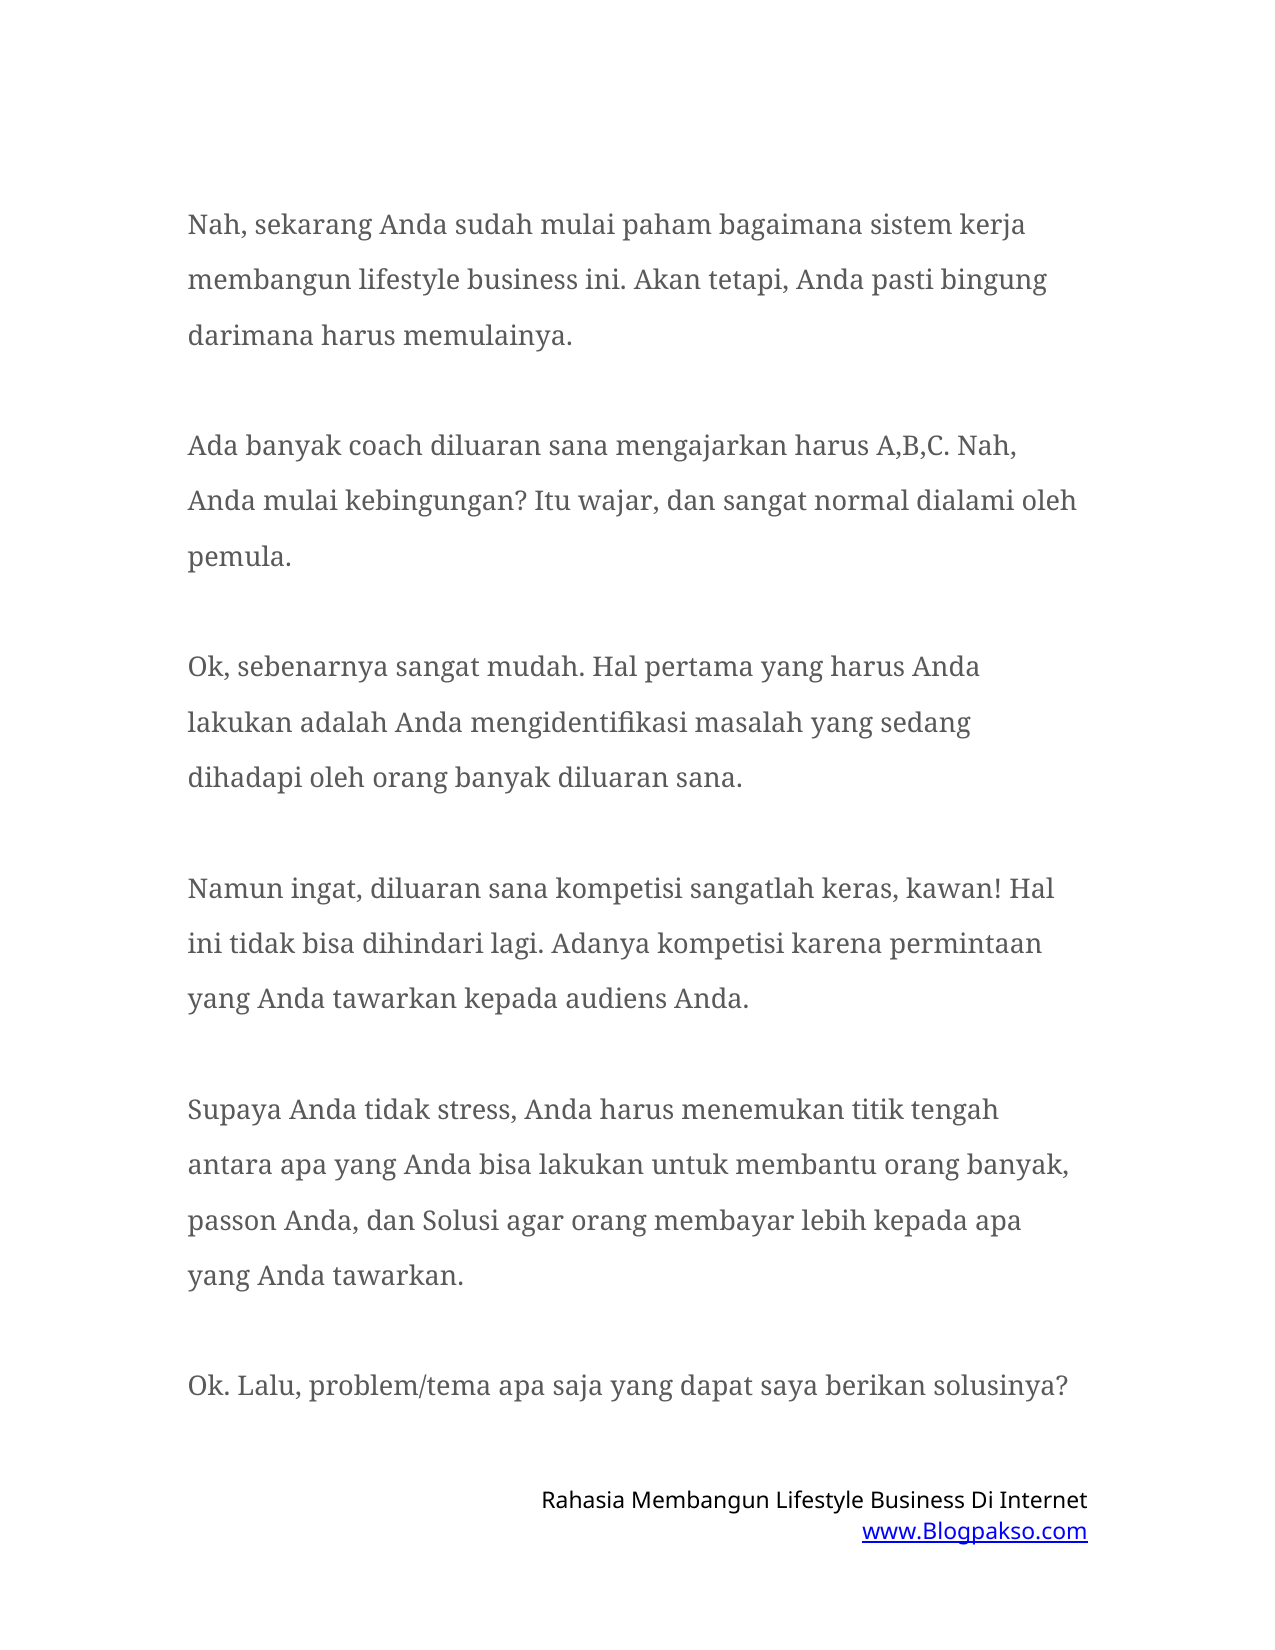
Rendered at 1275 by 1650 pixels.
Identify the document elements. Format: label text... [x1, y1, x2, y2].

text Ok. Lalu, problem/tema apa saja yang dapat saya berikan solusinya? [187, 1367, 1087, 1404]
text Namun ingat, diluaran sana kompetisi sangatlah keras, kawan! Hal ini tidak bisa dihindari lagi. Adanya kompetisi karena permintaan yang Anda tawarkan kepada audiens Anda. [187, 869, 1087, 1017]
text Supaya Anda tidak stress, Anda harus menemukan titik tengah antara apa yang Anda bisa lakukan untuk membantu orang banyak, passon Anda, dan Solusi agar orang membayar lebih kepada apa yang Anda tawarkan. [187, 1090, 1087, 1293]
text Ok, sebenarnya sangat mudah. Hal pertama yang harus Anda lakukan adalah Anda mengidentifikasi masalah yang sedang dihadapi oleh orang banyak diluaran sana. [187, 648, 1087, 795]
text Nah, sekarang Anda sudah mulai paham bagaimana sistem kerja membangun lifestyle business ini. Akan tetapi, Anda pasti bingung darimana harus memulainya. [187, 205, 1087, 353]
text Ada banyak coach diluaran sana mengajarkan harus A,B,C. Nah, Anda mulai kebingungan? Itu wajar, dan sangat normal dialami oleh pemula. [187, 427, 1087, 574]
